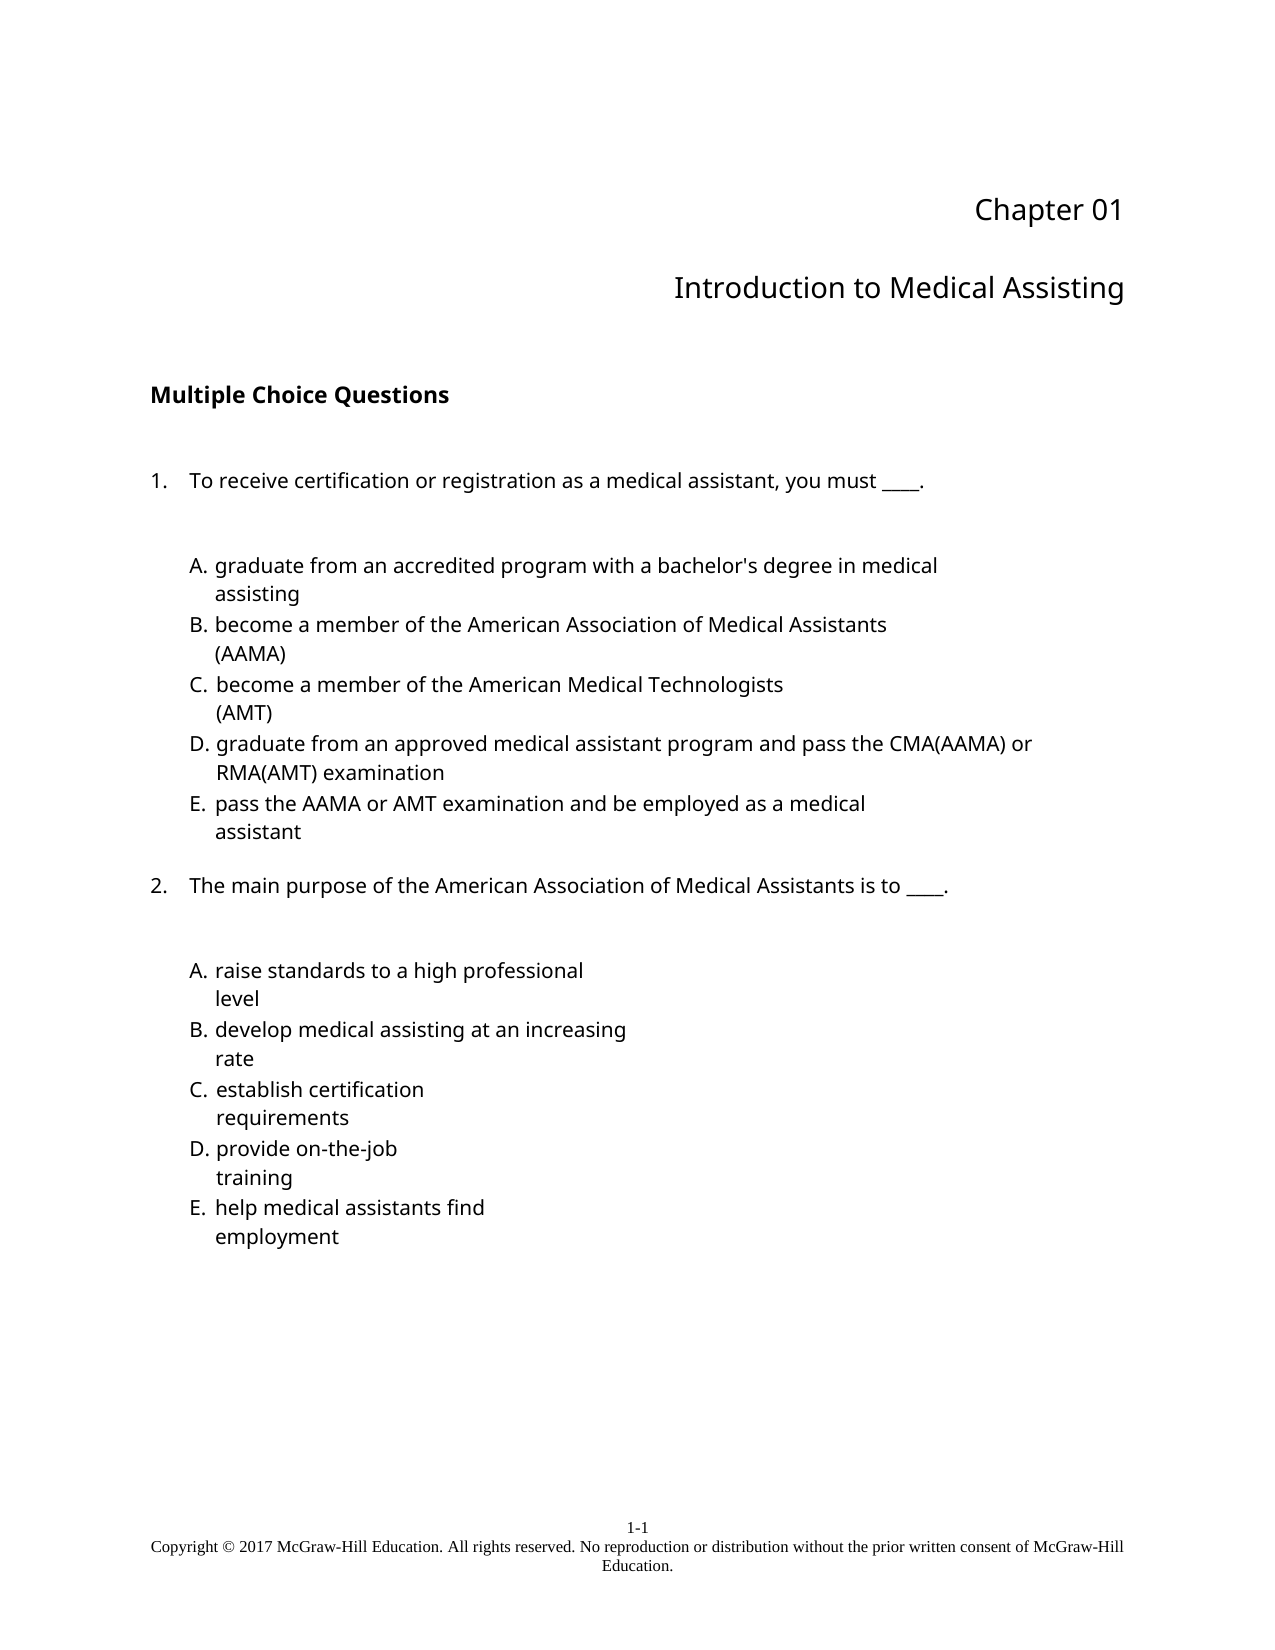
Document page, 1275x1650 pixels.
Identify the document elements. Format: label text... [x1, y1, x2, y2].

table_header The main purpose of the American Association of Medical Assistants is to ____. [189, 871, 1125, 1251]
table_header To receive certification or registration as a medical assistant, you must ____. [189, 466, 1125, 846]
text Introduction to Medical Assisting [150, 267, 1125, 307]
text Multiple Choice Questions [150, 357, 1125, 441]
text Chapter 01 [150, 189, 1125, 228]
table_header 2. [150, 871, 189, 1251]
table_header 1. [150, 466, 189, 846]
